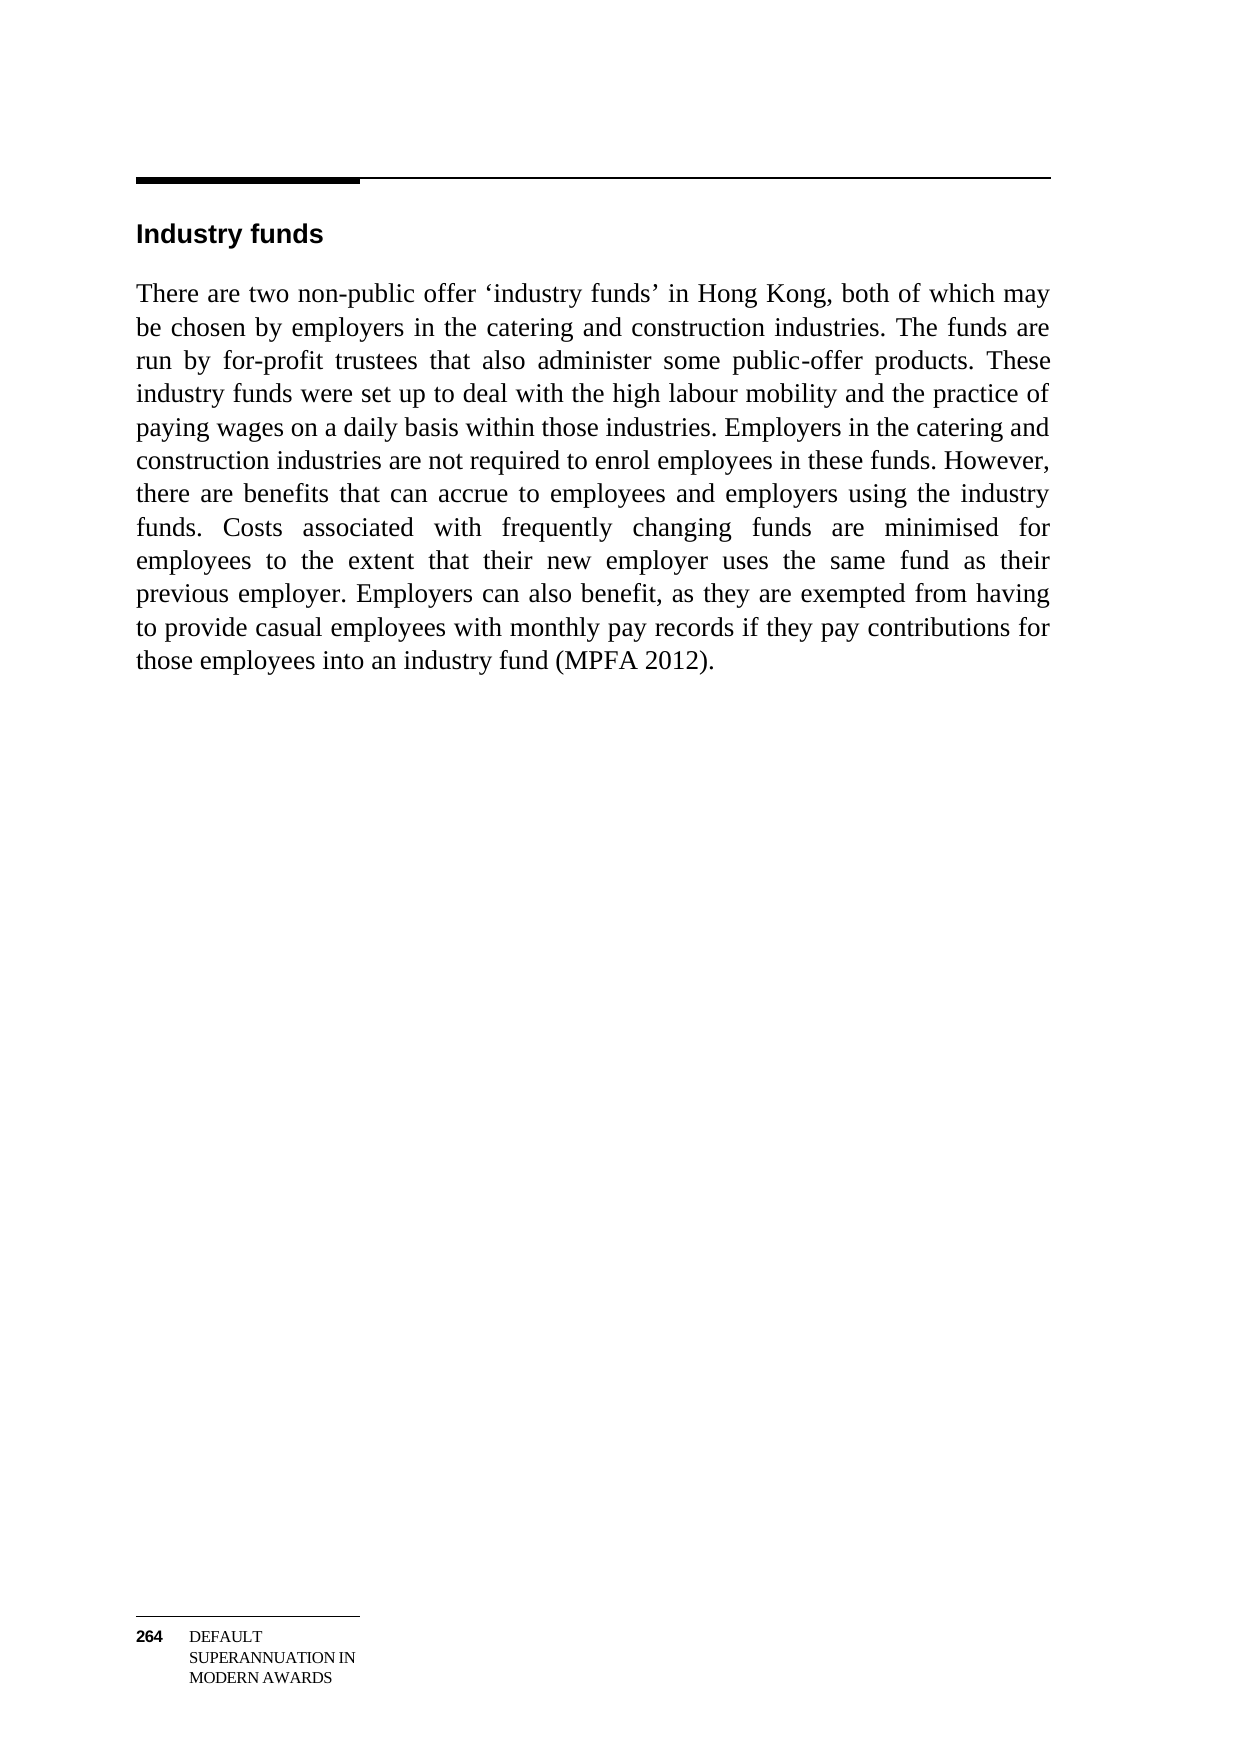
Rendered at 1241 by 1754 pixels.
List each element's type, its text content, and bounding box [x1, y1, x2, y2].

subtitle Industry funds [136, 217, 1051, 250]
text There are two non-public offer ‘industry funds’ in Hong Kong, both of which may be chosen by employers in the catering and construction industries. The funds are run by for-profit trustees that also administer some public-offer products. These industry funds were set up to deal with the high labour mobility and the practice of paying wages on a daily basis within those industries. Employers in the catering and construction industries are not required to enrol employees in these funds. However, there are benefits that can accrue to employees and employers using the industry funds. Costs associated with frequently changing funds are minimised for employees to the extent that their new employer uses the same fund as their previous employer. Employers can also benefit, as they are exempted from having to provide casual employees with monthly pay records if they pay contributions for those employees into an industry fund (MPFA 2012). [136, 275, 1051, 675]
